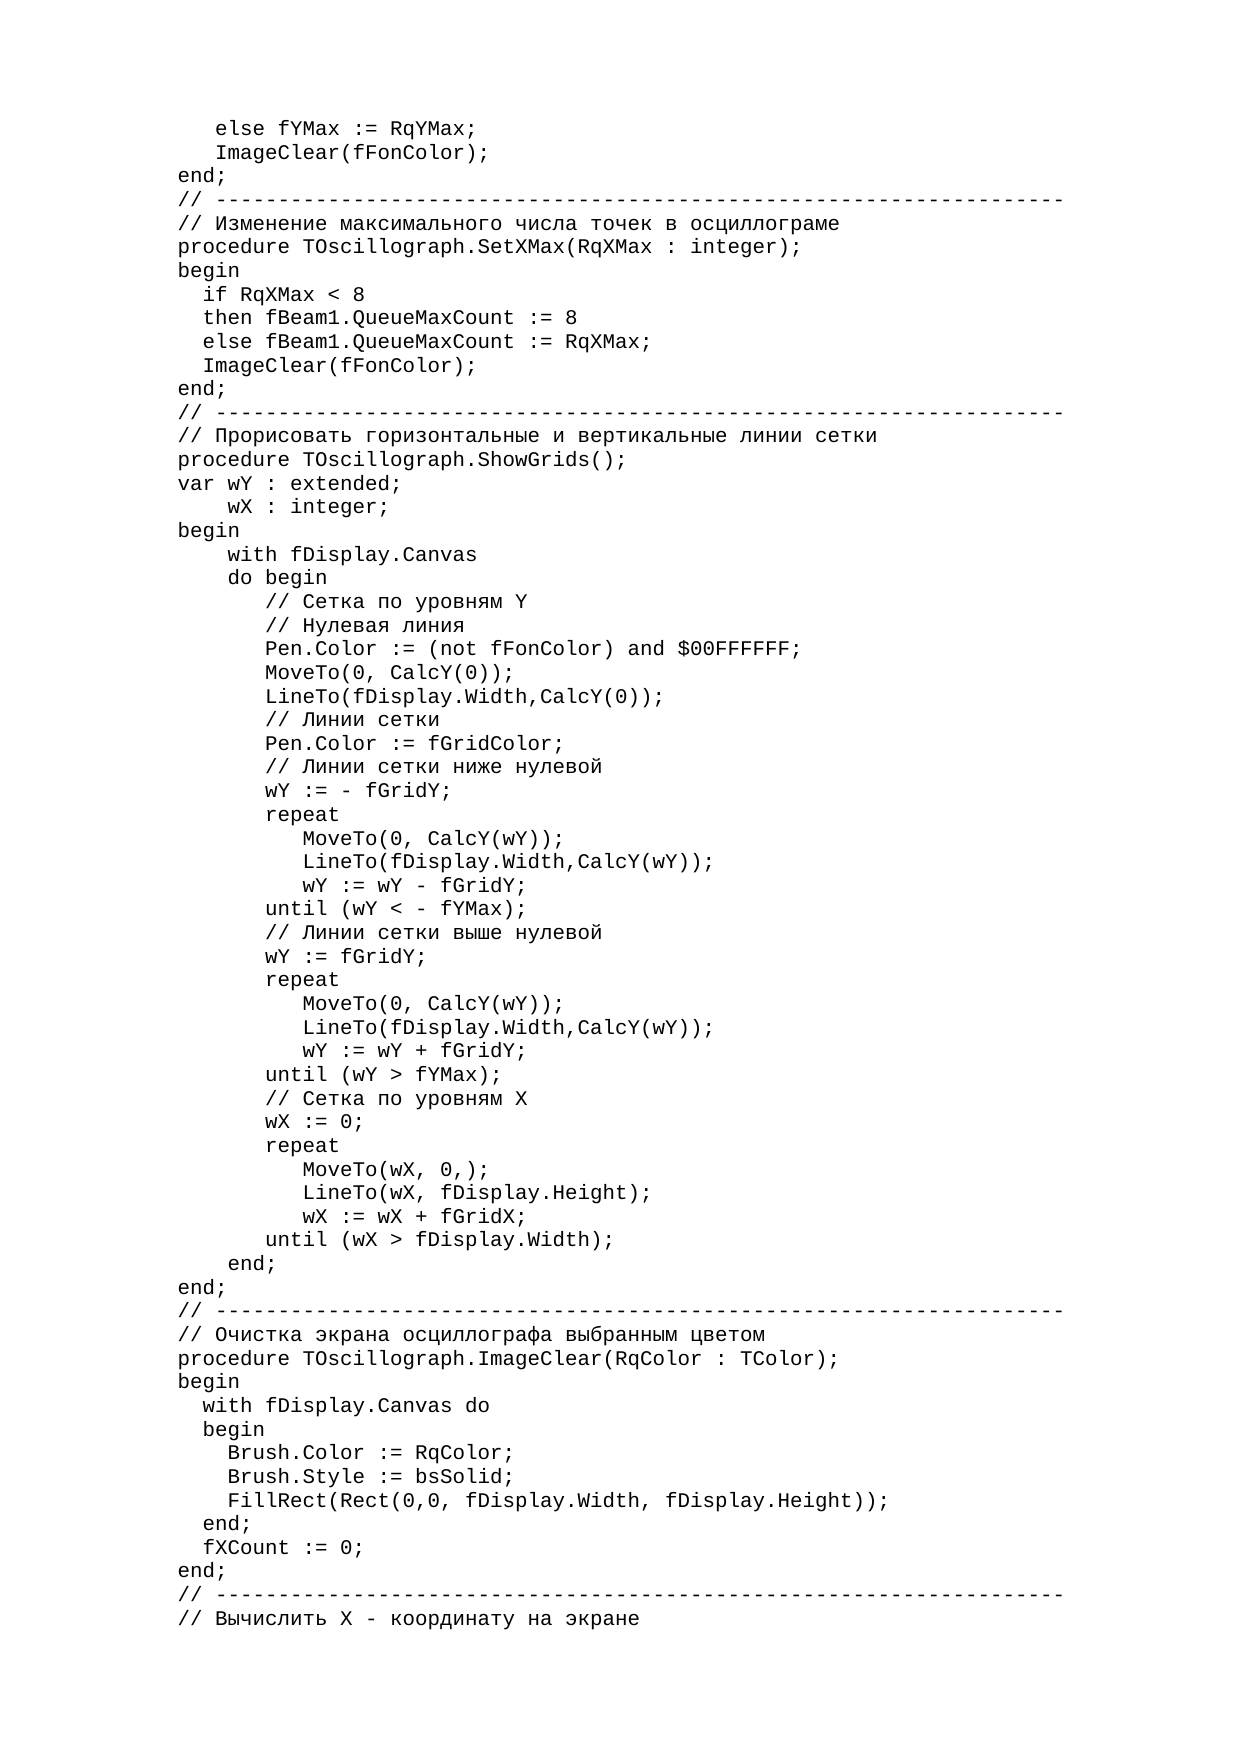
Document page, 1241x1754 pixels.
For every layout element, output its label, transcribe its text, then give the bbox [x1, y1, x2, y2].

text begin [177, 1371, 1152, 1395]
text else fBeam1.QueueMaxCount := RqXMax; [177, 331, 1152, 354]
text until (wX > fDisplay.Width); [177, 1229, 1152, 1253]
text // Изменение максимального числа точек в осциллограме [177, 213, 1152, 236]
text procedure TOscillograph.ShowGrids(); [177, 449, 1152, 473]
text end; [177, 1513, 1152, 1537]
text // Линии сетки [177, 709, 1152, 733]
text ImageClear(fFonColor); [177, 354, 1152, 378]
text with fDisplay.Canvas [177, 544, 1152, 567]
text // Очистка экрана осциллографа выбранным цветом [177, 1324, 1152, 1348]
text end; [177, 1277, 1152, 1300]
text until (wY > fYMax); [177, 1064, 1152, 1088]
text fXCount := 0; [177, 1537, 1152, 1561]
text Brush.Style := bsSolid; [177, 1466, 1152, 1489]
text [177, 189, 1152, 213]
text // Сетка по уровням Y [177, 591, 1152, 615]
text // -------------------------------------------------------------------- [177, 1300, 1152, 1324]
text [177, 1584, 1152, 1608]
text wX : integer; [177, 496, 1152, 520]
text wX := wX + fGridX; [177, 1206, 1152, 1229]
text // Сетка по уровням X [177, 1088, 1152, 1111]
text MoveTo(0, CalcY(0)); [177, 662, 1152, 686]
text end; [177, 1253, 1152, 1277]
text MoveTo(0, CalcY(wY)); [177, 827, 1152, 851]
text wY := fGridY; [177, 946, 1152, 969]
text else fYMax := RqYMax; [177, 118, 1152, 142]
text LineTo(fDisplay.Width,CalcY(0)); [177, 686, 1152, 709]
text wY := wY - fGridY; [177, 875, 1152, 898]
text // Нулевая линия [177, 615, 1152, 638]
text LineTo(wX, fDisplay.Height); [177, 1182, 1152, 1206]
text repeat [177, 804, 1152, 827]
text do begin [177, 567, 1152, 591]
text end; [177, 1561, 1152, 1584]
text Pen.Color := fGridColor; [177, 733, 1152, 757]
text end; [177, 378, 1152, 402]
text // Линии сетки ниже нулевой [177, 757, 1152, 780]
text end; [177, 165, 1152, 189]
text Pen.Color := (not fFonColor) and $00FFFFFF; [177, 638, 1152, 662]
text with fDisplay.Canvas do [177, 1395, 1152, 1419]
text // Линии сетки выше нулевой [177, 922, 1152, 946]
text procedure TOscillograph.ImageClear(RqColor : TColor); [177, 1348, 1152, 1371]
text repeat [177, 969, 1152, 993]
text LineTo(fDisplay.Width,CalcY(wY)); [177, 1017, 1152, 1040]
text wY := wY + fGridY; [177, 1040, 1152, 1064]
text begin [177, 260, 1152, 284]
text ImageClear(fFonColor); [177, 142, 1152, 165]
text // Вычислить X - координату на экране [177, 1608, 1152, 1631]
text Brush.Color := RqColor; [177, 1442, 1152, 1466]
text FillRect(Rect(0,0, fDisplay.Width, fDisplay.Height)); [177, 1489, 1152, 1513]
text until (wY < - fYMax); [177, 898, 1152, 922]
text begin [177, 520, 1152, 544]
text // -------------------------------------------------------------------- [177, 402, 1152, 426]
text var wY : extended; [177, 473, 1152, 496]
text wY := - fGridY; [177, 780, 1152, 804]
text procedure TOscillograph.SetXMax(RqXMax : integer); [177, 236, 1152, 260]
text repeat [177, 1135, 1152, 1158]
text begin [177, 1419, 1152, 1442]
text // Прорисовать горизонтальные и вертикальные линии сетки [177, 426, 1152, 449]
text wX := 0; [177, 1111, 1152, 1135]
text MoveTo(0, CalcY(wY)); [177, 993, 1152, 1017]
text MoveTo(wX, 0,); [177, 1158, 1152, 1182]
text LineTo(fDisplay.Width,CalcY(wY)); [177, 851, 1152, 875]
text then fBeam1.QueueMaxCount := 8 [177, 307, 1152, 331]
text if RqXMax < 8 [177, 284, 1152, 307]
